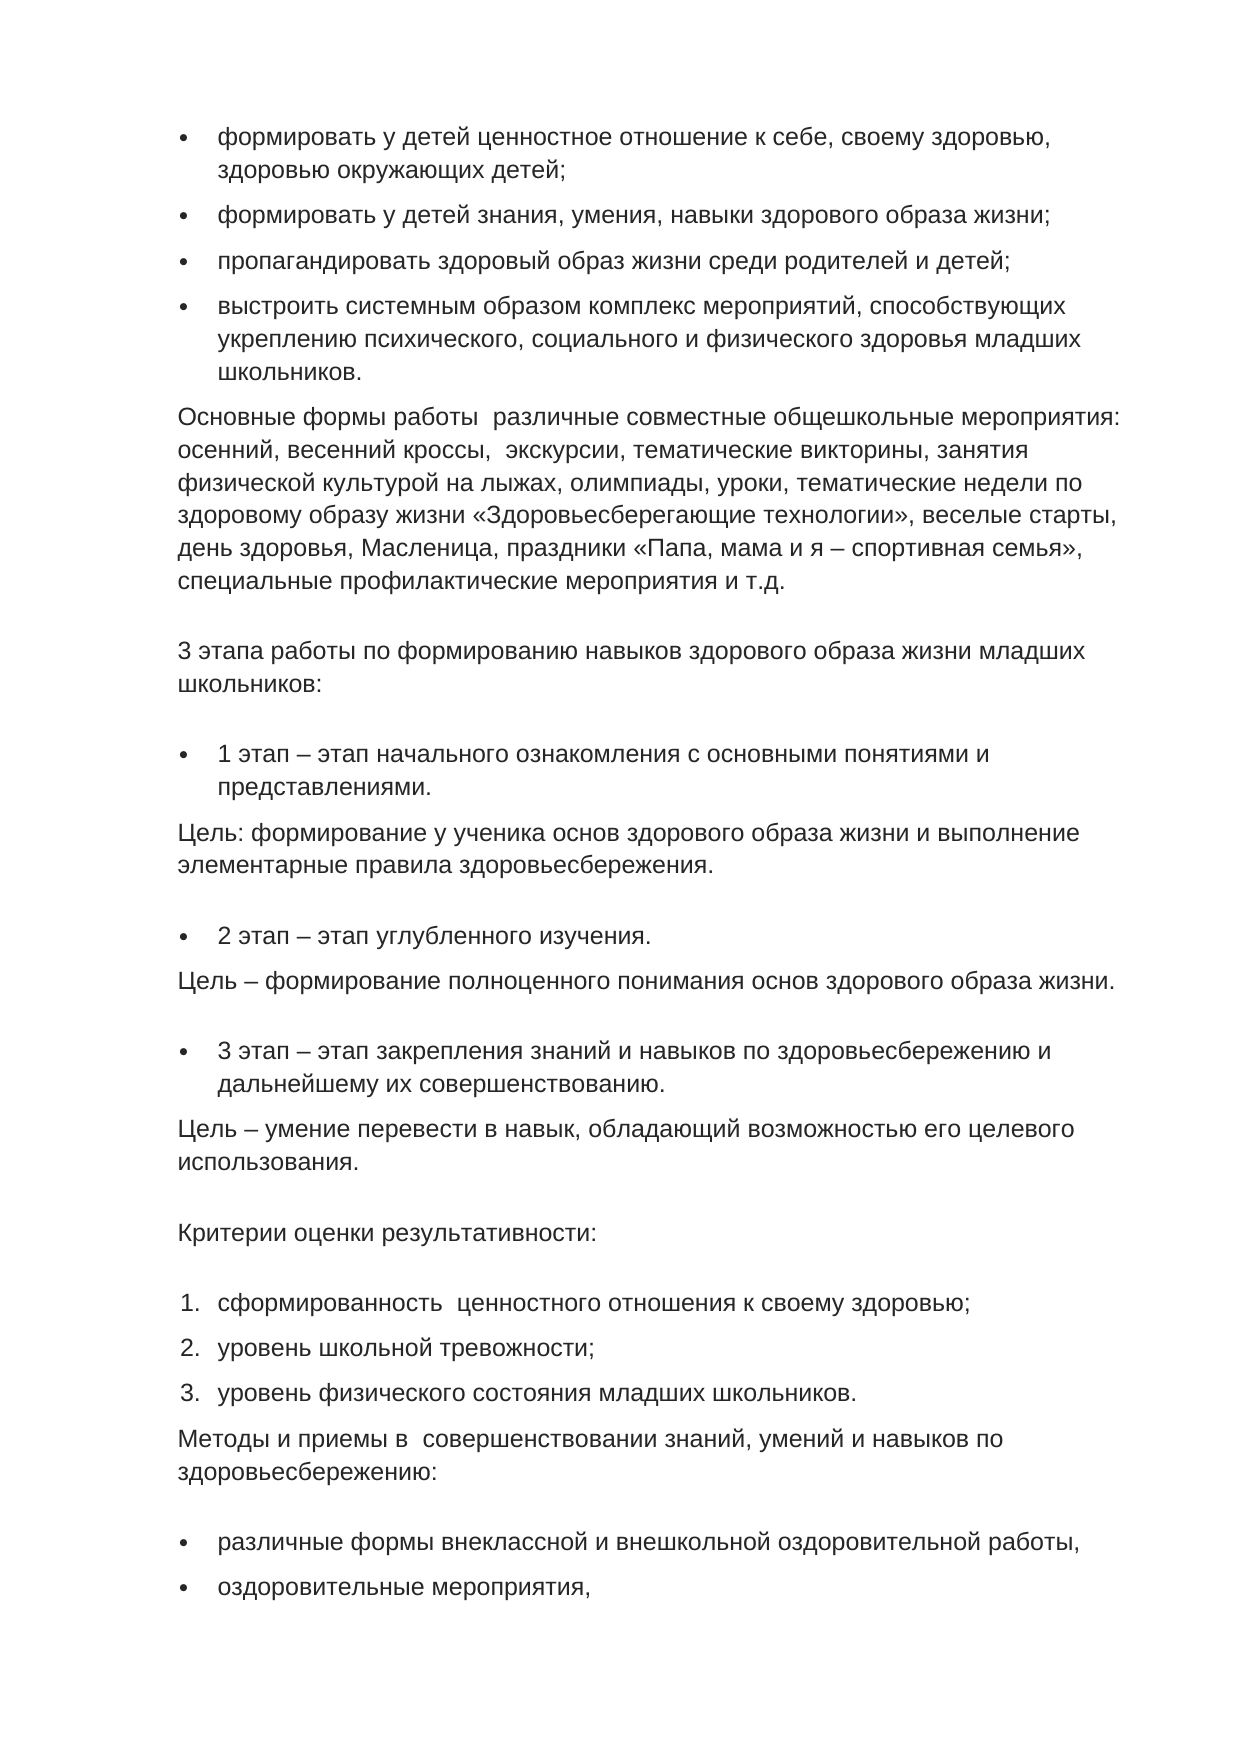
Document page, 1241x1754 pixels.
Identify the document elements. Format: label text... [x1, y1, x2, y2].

list выстроить системным образом комплекс мероприятий, способствующих укреплению психического, социального и физического здоровья младших школьников. [180, 287, 1152, 385]
text Цель – формирование полноценного понимания основ здорового образа жизни. [177, 962, 1152, 995]
list сформированность ценностного отношения к своему здоровью; [180, 1284, 1152, 1317]
list различные формы внеклассной и внешкольной оздоровительной работы, [180, 1523, 1152, 1556]
list формировать у детей знания, умения, навыки здорового образа жизни; [180, 196, 1152, 229]
list 3 этап – этап закрепления знаний и навыков по здоровьесбережению и дальнейшему их совершенствованию. [180, 1032, 1152, 1098]
list уровень физического состояния младших школьников. [180, 1374, 1152, 1407]
list 1 этап – этап начального ознакомления с основными понятиями и представлениями. [180, 735, 1152, 801]
text Методы и приемы в совершенствовании знаний, умений и навыков по здоровьесбережению: [177, 1420, 1152, 1485]
text Основные формы работы различные совместные общешкольные мероприятия: осенний, весенний кроссы, экскурсии, тематические викторины, занятия физической культурой на лыжах, олимпиады, уроки, тематические недели по здоровому образу жизни «Здоровьесберегающие технологии», веселые старты, день здоровья, Масленица, праздники «Папа, мама и я – спортивная семья», специальные профилактические мероприятия и т.д. [177, 398, 1152, 595]
text Цель: формирование у ученика основ здорового образа жизни и выполнение элементарные правила здоровьесбережения. [177, 813, 1152, 879]
list 2 этап – этап углубленного изучения. [180, 917, 1152, 949]
list оздоровительные мероприятия, [180, 1568, 1152, 1601]
list пропагандировать здоровый образ жизни среди родителей и детей; [180, 242, 1152, 274]
text Цель – умение перевести в навык, обладающий возможностью его целевого использования. [177, 1110, 1152, 1176]
text Критерии оценки результативности: [177, 1213, 1152, 1246]
text 3 этапа работы по формированию навыков здорового образа жизни младших школьников: [177, 632, 1152, 698]
list уровень школьной тревожности; [180, 1329, 1152, 1362]
list формировать у детей ценностное отношение к себе, своему здоровью, здоровью окружающих детей; [180, 118, 1152, 184]
